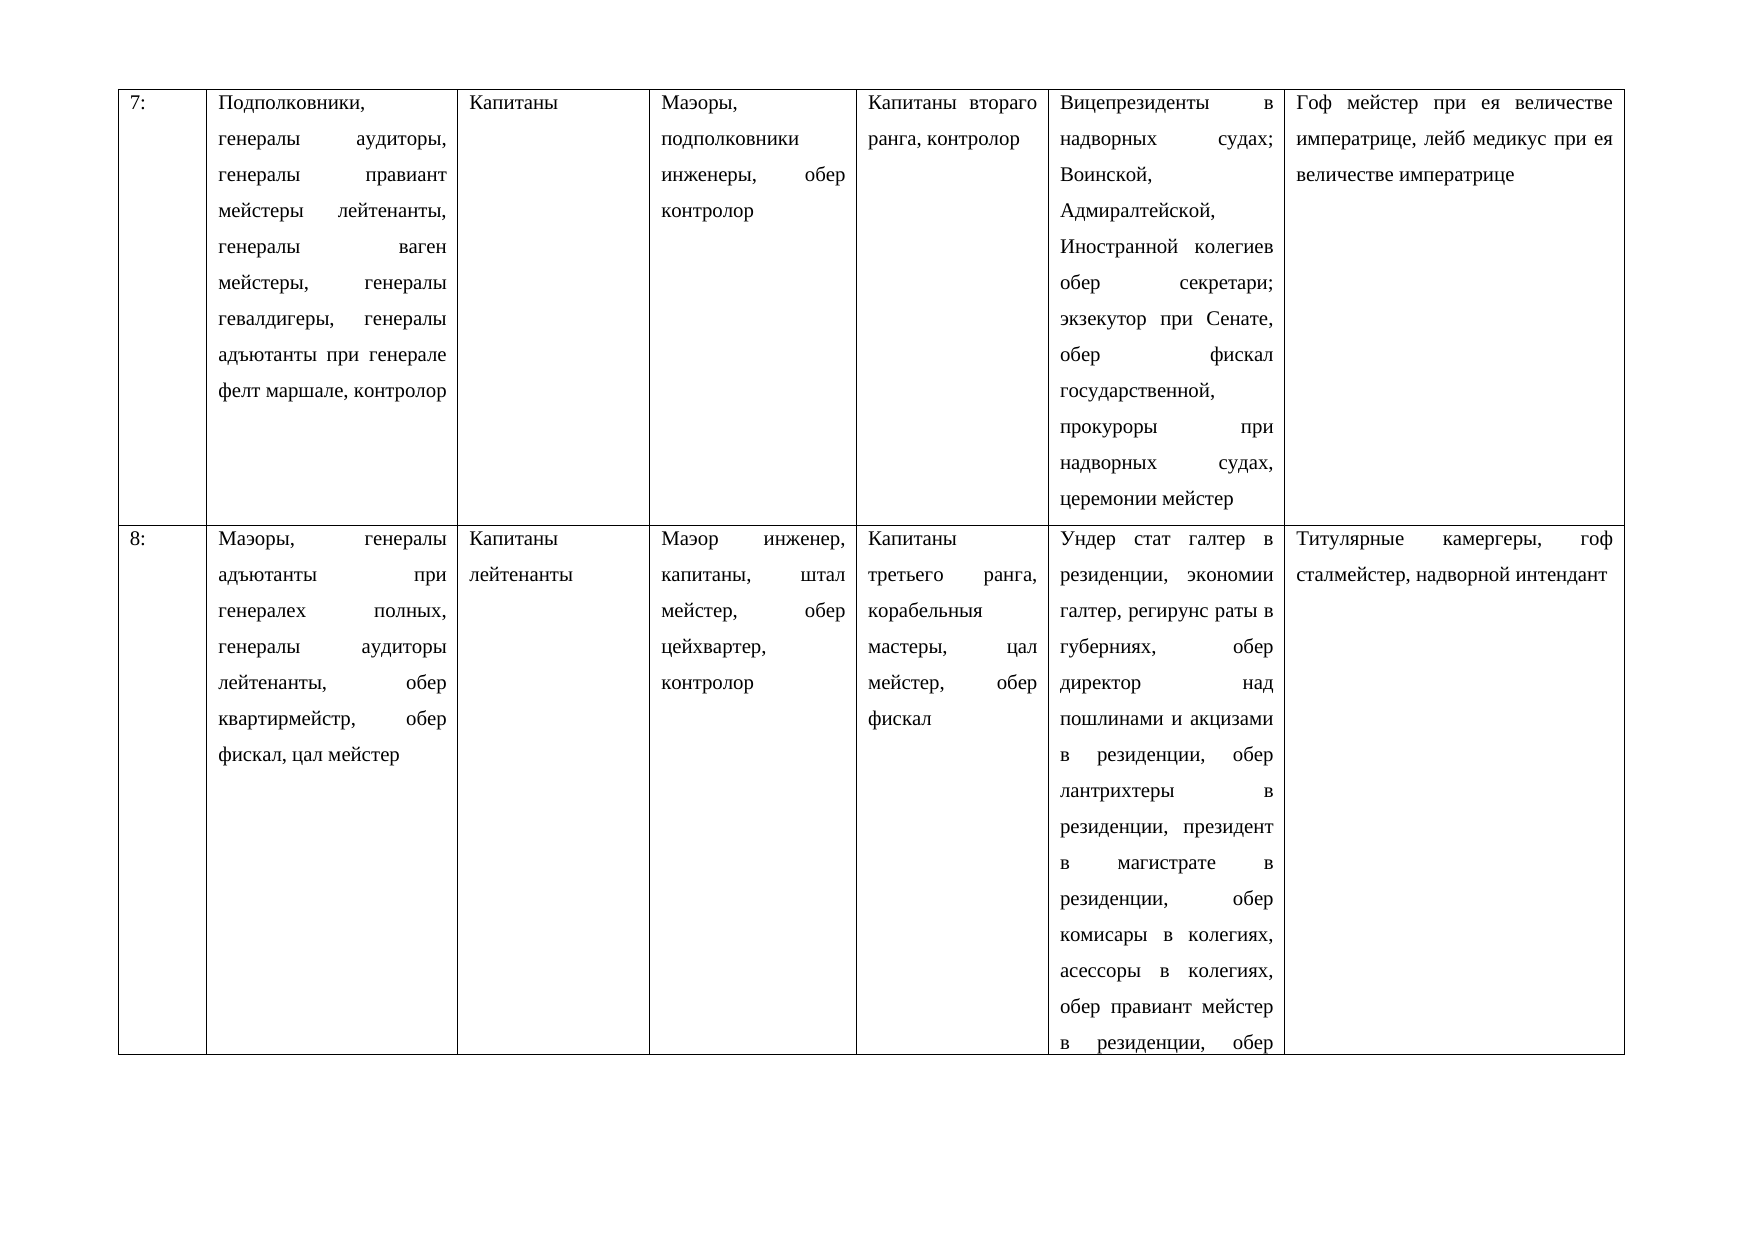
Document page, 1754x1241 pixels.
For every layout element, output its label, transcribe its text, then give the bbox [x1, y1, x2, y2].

table_cell Гоф мейстер при ея величестве императрице, лейб медикус при ея величестве императрице [1285, 90, 1624, 524]
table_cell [207, 526, 457, 1054]
table_cell Капитаны втораго ранга, контролор [857, 90, 1048, 524]
table_cell 8: [119, 526, 206, 1054]
table_cell 7: [119, 90, 206, 524]
table_cell Вицепрезиденты в надворных судах; Воинской, Адмиралтейской, Иностранной колегиев обер секретари; экзекутор при Сенате, обер фискал государственной, прокуроры при надворных судах, церемонии мейстер [1049, 90, 1284, 524]
table_cell Подполковники, генералы аудиторы, генералы правиант мейстеры лейтенанты, генералы ваген мейстеры, генералы гевалдигеры, генералы адъютанты при генерале фелт маршале, контролор [207, 90, 457, 524]
table_cell Капитаны [458, 90, 649, 524]
table_cell Маэоры, подполковники инженеры, обер контролор [650, 90, 856, 524]
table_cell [650, 526, 856, 1054]
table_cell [857, 526, 1048, 1054]
table_cell Капитаны лейтенанты [458, 526, 649, 1054]
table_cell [1049, 526, 1284, 1054]
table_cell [1285, 526, 1624, 1054]
